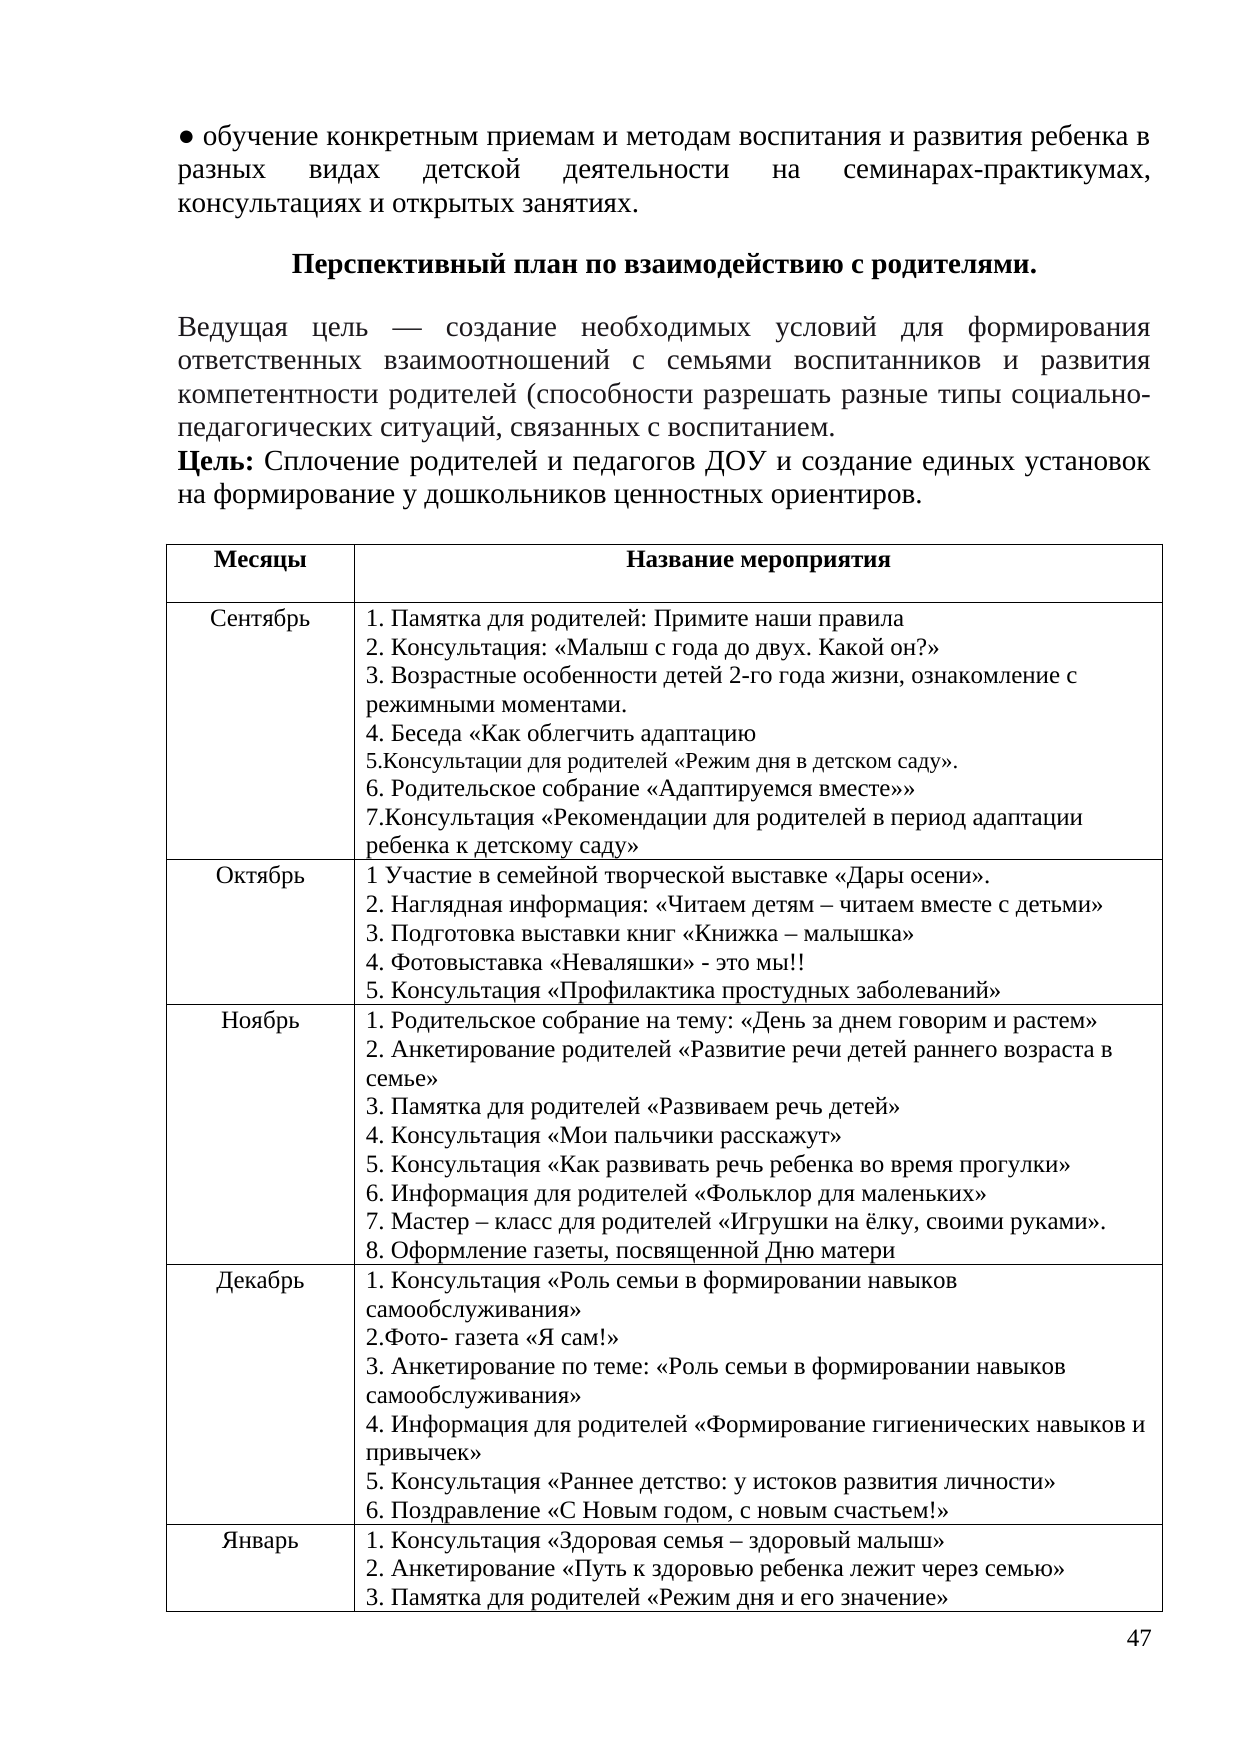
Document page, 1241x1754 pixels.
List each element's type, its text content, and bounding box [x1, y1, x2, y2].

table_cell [355, 1525, 1162, 1611]
table_header Месяцы [167, 545, 354, 602]
table_cell Декабрь [167, 1265, 354, 1524]
text Ведущая цель — создание необходимых условий для формирования ответственных взаимоотношений с семьями воспитанников и развития компетентности родителей (способности разрешать разные типы социальнo-педагогических ситуаций, связанных с воспитанием. [177, 280, 1152, 443]
text Перспективный план по взаимодействию с родителями. [177, 246, 1152, 280]
table_cell 1 Участие в семейной творческой выставке «Дары осени». 2. Наглядная информация: «Читаем детям – читаем вместе с детьми» 3. Подготовка выставки книг «Книжка – малышка» 4. Фотовыставка «Неваляшки» - это мы!! 5. Консультация «Профилактика простудных заболеваний» [355, 860, 1162, 1004]
table_cell 1. Памятка для родителей: Примите наши правила 2. Консультация: «Малыш с года до двух. Какой он?» 3. Возрастные особенности детей 2-го года жизни, ознакомление с режимными моментами. 4. Беседа «Как облегчить адаптацию 5.Консультации для родителей «Режим дня в детском саду». 6. Родительское собрание «Адаптируемся вместе»» 7.Консультация «Рекомендации для родителей в период адаптации ребенка к детскому саду» [355, 603, 1162, 859]
table_cell 1. Консультация «Роль семьи в формировании навыков самообслуживания» 2.Фото- газета «Я сам!» 3. Анкетирование по теме: «Роль семьи в формировании навыков самообслуживания» 4. Информация для родителей «Формирование гигиенических навыков и привычек» 5. Консультация «Раннее детство: у истоков развития личности» 6. Поздравление «С Новым годом, с новым счастьем!» [355, 1265, 1162, 1524]
table_cell Сентябрь [167, 603, 354, 859]
table_cell Октябрь [167, 860, 354, 1004]
table_cell Ноябрь [167, 1005, 354, 1264]
table_cell 1. Родительское собрание на тему: «День за днем говорим и растем» 2. Анкетирование родителей «Развитие речи детей раннего возраста в семье» 3. Памятка для родителей «Развиваем речь детей» 4. Консультация «Мои пальчики расскажут» 5. Консультация «Как развивать речь ребенка во время прогулки» 6. Информация для родителей «Фольклор для маленьких» 7. Мастер – класс для родителей «Игрушки на ёлку, своими руками». 8. Оформление газеты, посвященной Дню матери [355, 1005, 1162, 1264]
text Цель: Сплочение родителей и педагогов ДОУ и создание единых установок на формирование у дошкольников ценностных ориентиров. [177, 443, 1152, 510]
table_header Название мероприятия [355, 545, 1162, 602]
table_cell Январь [167, 1525, 354, 1611]
text ● обучение конкретным приемам и методам воспитания и развития ребенка в разных видах детской деятельности на семинарах-практикумах, консультациях и открытых занятиях. [177, 118, 1152, 219]
